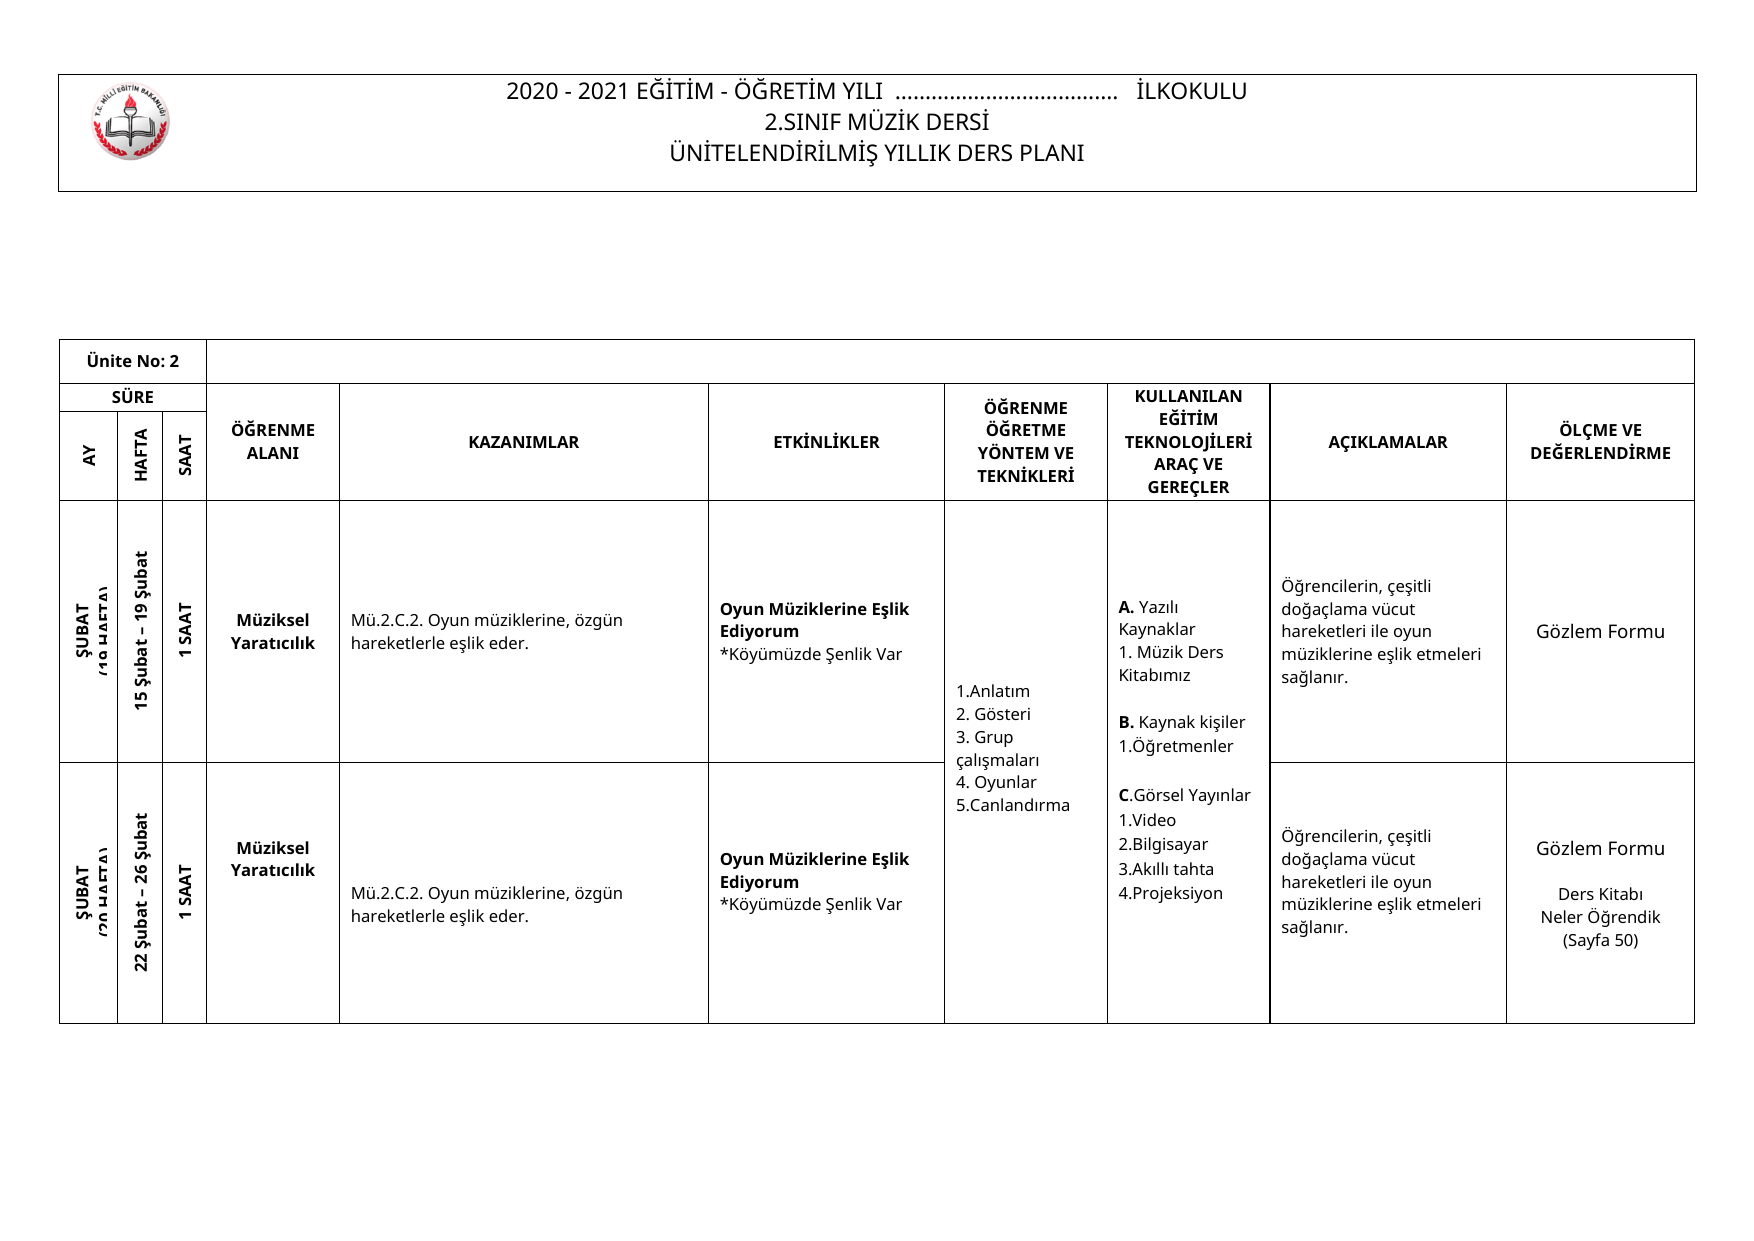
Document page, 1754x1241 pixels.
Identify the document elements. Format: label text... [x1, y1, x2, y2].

table_cell 1 SAAT [163, 501, 206, 762]
table_cell Müziksel Yaratıcılık [207, 763, 339, 1023]
table_cell Oyun Müziklerine Eşlik Ediyorum *Köyümüzde Şenlik Var [709, 763, 944, 1023]
table_cell Öğrencilerin, çeşitli doğaçlama vücut hareketleri ile oyun müziklerine eşlik etmeleri sağlanır. [1271, 501, 1506, 762]
table_cell 15 Şubat – 19 Şubat [118, 501, 162, 762]
table_cell Öğrencilerin, çeşitli doğaçlama vücut hareketleri ile oyun müziklerine eşlik etmeleri sağlanır. [1271, 763, 1506, 1023]
table_cell KAZANIMLAR [340, 384, 708, 500]
table_cell Mü.2.C.2. Oyun müziklerine, özgün hareketlerle eşlik eder. [340, 501, 708, 762]
table_cell Gözlem Formu [1507, 501, 1694, 762]
table_cell Oyun Müziklerine Eşlik Ediyorum *Köyümüzde Şenlik Var [709, 501, 944, 762]
table_cell KULLANILAN EĞİTİM TEKNOLOJİLERİ ARAÇ VE GEREÇLER [1108, 384, 1269, 500]
table_cell Gözlem Formu Ders Kitabı Neler Öğrendik (Sayfa 50) [1507, 763, 1694, 1023]
table_header Ünite No: 2 [60, 340, 206, 382]
table_cell SÜRE [60, 384, 206, 411]
table_cell 1.Anlatım 2. Gösteri 3. Grup çalışmaları 4. Oyunlar 5.Canlandırma [945, 501, 1107, 1023]
table_cell ŞUBAT (20.HAFTA) [60, 763, 117, 1023]
table_cell ÖLÇME VE DEĞERLENDİRME [1507, 384, 1694, 500]
table_header [207, 340, 1694, 382]
table_cell ETKİNLİKLER [709, 384, 944, 500]
table_cell HAFTA [118, 412, 162, 500]
table_cell AÇIKLAMALAR [1271, 384, 1506, 500]
table_cell Mü.2.C.2. Oyun müziklerine, özgün hareketlerle eşlik eder. [340, 763, 708, 1023]
table_cell SAAT [163, 412, 206, 500]
table_cell AY [60, 412, 117, 500]
table_cell ŞUBAT (19.HAFTA) [60, 501, 117, 762]
table_cell ÖĞRENME ÖĞRETME YÖNTEM VE TEKNİKLERİ [945, 384, 1107, 500]
table_cell 22 Şubat – 26 Şubat [118, 763, 162, 1023]
table_cell Müziksel Yaratıcılık [207, 501, 339, 762]
table_cell A. Yazılı Kaynaklar 1. Müzik Ders Kitabımız B. Kaynak kişiler 1.Öğretmenler C.Görsel Yayınlar 1.Video 2.Bilgisayar 3.Akıllı tahta 4.Projeksiyon [1108, 501, 1269, 1023]
table_cell ÖĞRENME ALANI [207, 384, 339, 500]
picture [85, 77, 175, 167]
table_cell 1 SAAT [163, 763, 206, 1023]
